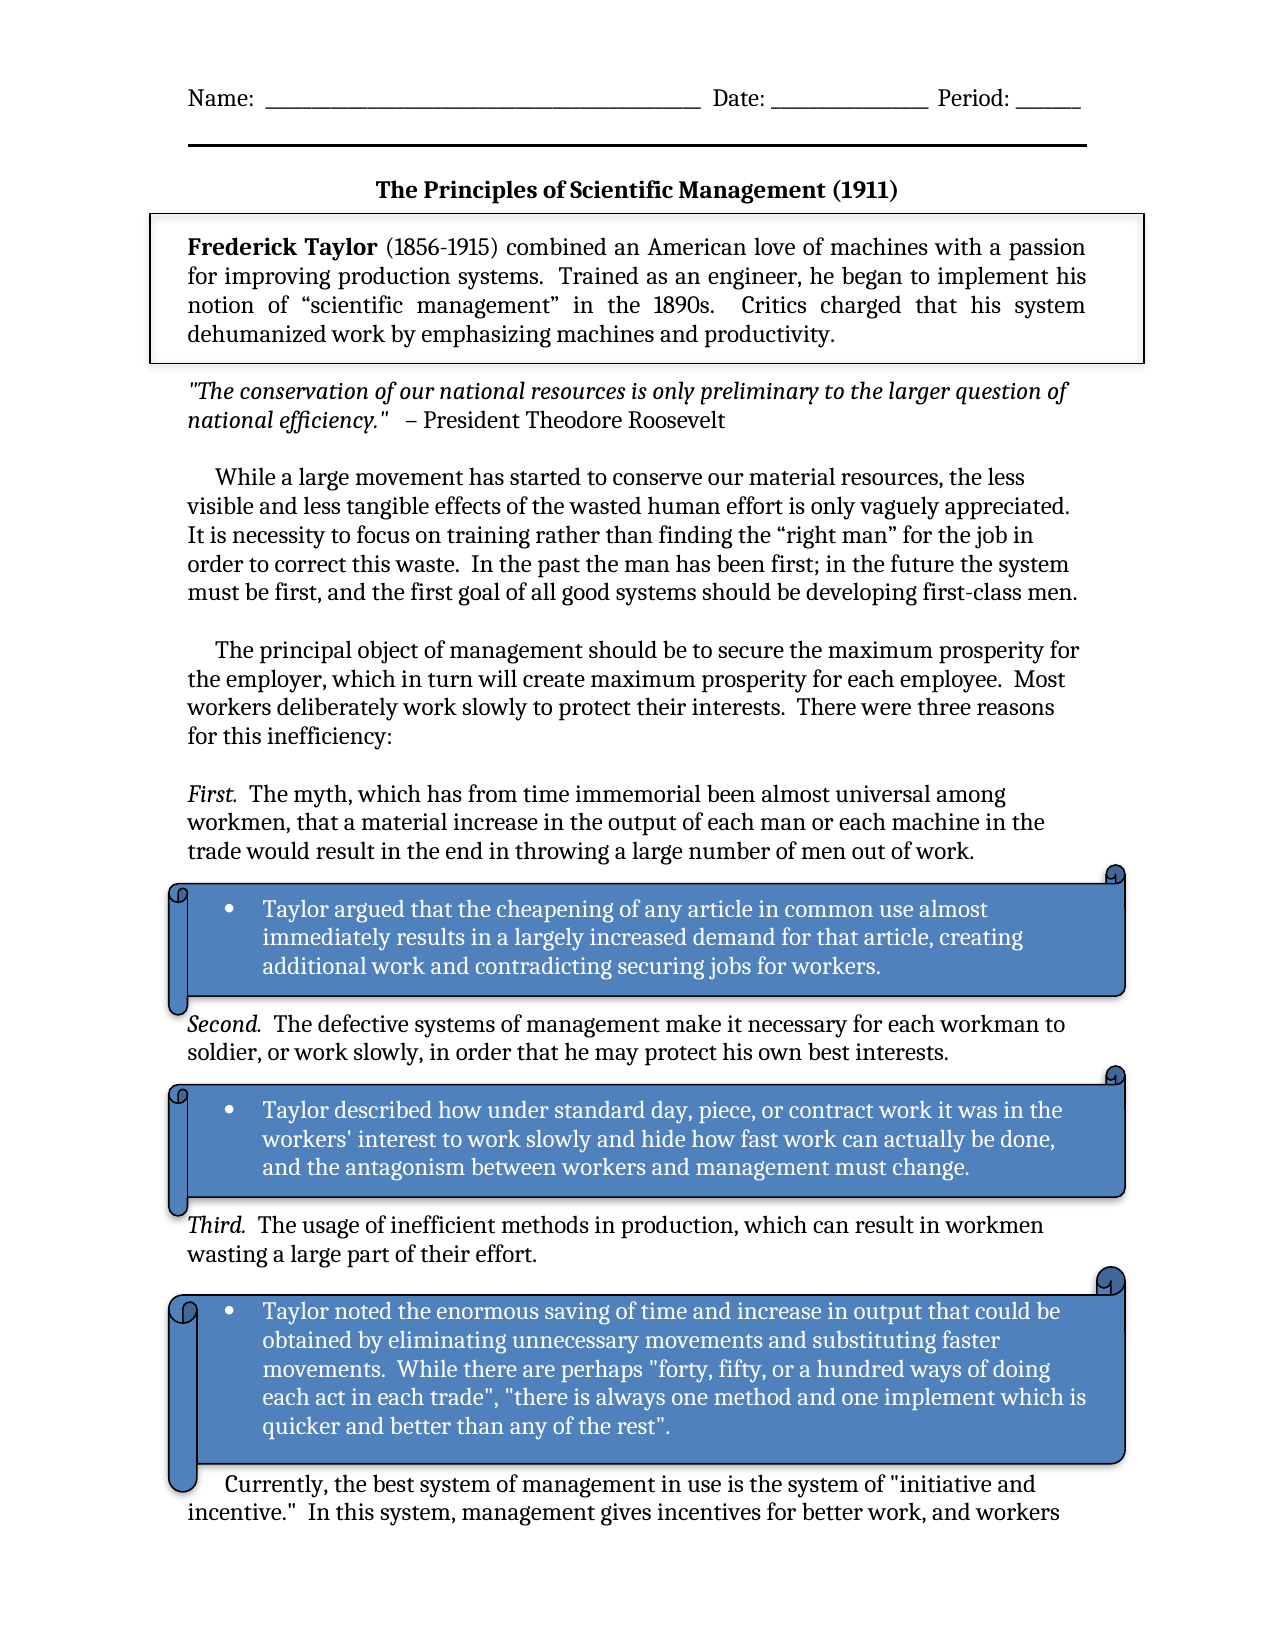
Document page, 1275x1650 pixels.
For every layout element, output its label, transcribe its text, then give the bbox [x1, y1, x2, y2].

list Taylor argued that the cheapening of any article in common use almost immediately results in a largely increased demand for that article, creating additional work and contradicting securing jobs for workers. [225, 894, 1087, 981]
text "The conservation of our national resources is only preliminary to the larger question of national efficiency." – President Theodore Roosevelt [187, 377, 1087, 434]
text Third. The usage of inefficient methods in production, which can result in workmen wasting a large part of their effort. [187, 1182, 1087, 1268]
list Taylor noted the enormous saving of time and increase in output that could be obtained by eliminating unnecessary movements and substituting faster movements. While there are perhaps "forty, fifty, or a hundred ways of doing each act in each trade", "there is always one method and one implement which is quicker and better than any of the rest". [225, 1297, 1087, 1441]
text While a large movement has started to conserve our material resources, the less visible and less tangible effects of the wasted human effort is only vaguely appreciated. It is necessity to focus on training rather than finding the “right man” for the job in order to correct this waste. In the past the man has been first; in the future the system must be first, and the first goal of all good systems should be developing first-class men. [187, 463, 1087, 607]
text The Principles of Scientific Management (1911) [187, 176, 1087, 204]
text Name: _______________________________________________ Date: _________________ Period: _______ [187, 84, 1087, 113]
text First. The myth, which has from time immemorial been almost universal among workmen, that a material increase in the output of each man or each machine in the trade would result in the end in throwing a large number of men out of work. [187, 779, 1087, 894]
list Taylor described how under standard day, piece, or contract work it was in the workers' interest to work slowly and hide how fast work can actually be done, and the antagonism between workers and management must change. [225, 1096, 1087, 1182]
text Second. The defective systems of management make it necessary for each workman to soldier, or work slowly, in order that he may protect his own best interests. [187, 981, 1087, 1096]
text Frederick Taylor (1856-1915) combined an American love of machines with a passion for improving production systems. Trained as an engineer, he began to implement his notion of “scientific management” in the 1890s. Critics charged that his system dehumanized work by emphasizing machines and productivity. [187, 233, 1087, 348]
text The principal object of management should be to secure the maximum prosperity for the employer, which in turn will create maximum prosperity for each employee. Most workers deliberately work slowly to protect their interests. There were three reasons for this inefficiency: [187, 636, 1087, 751]
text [187, 1469, 1087, 1527]
